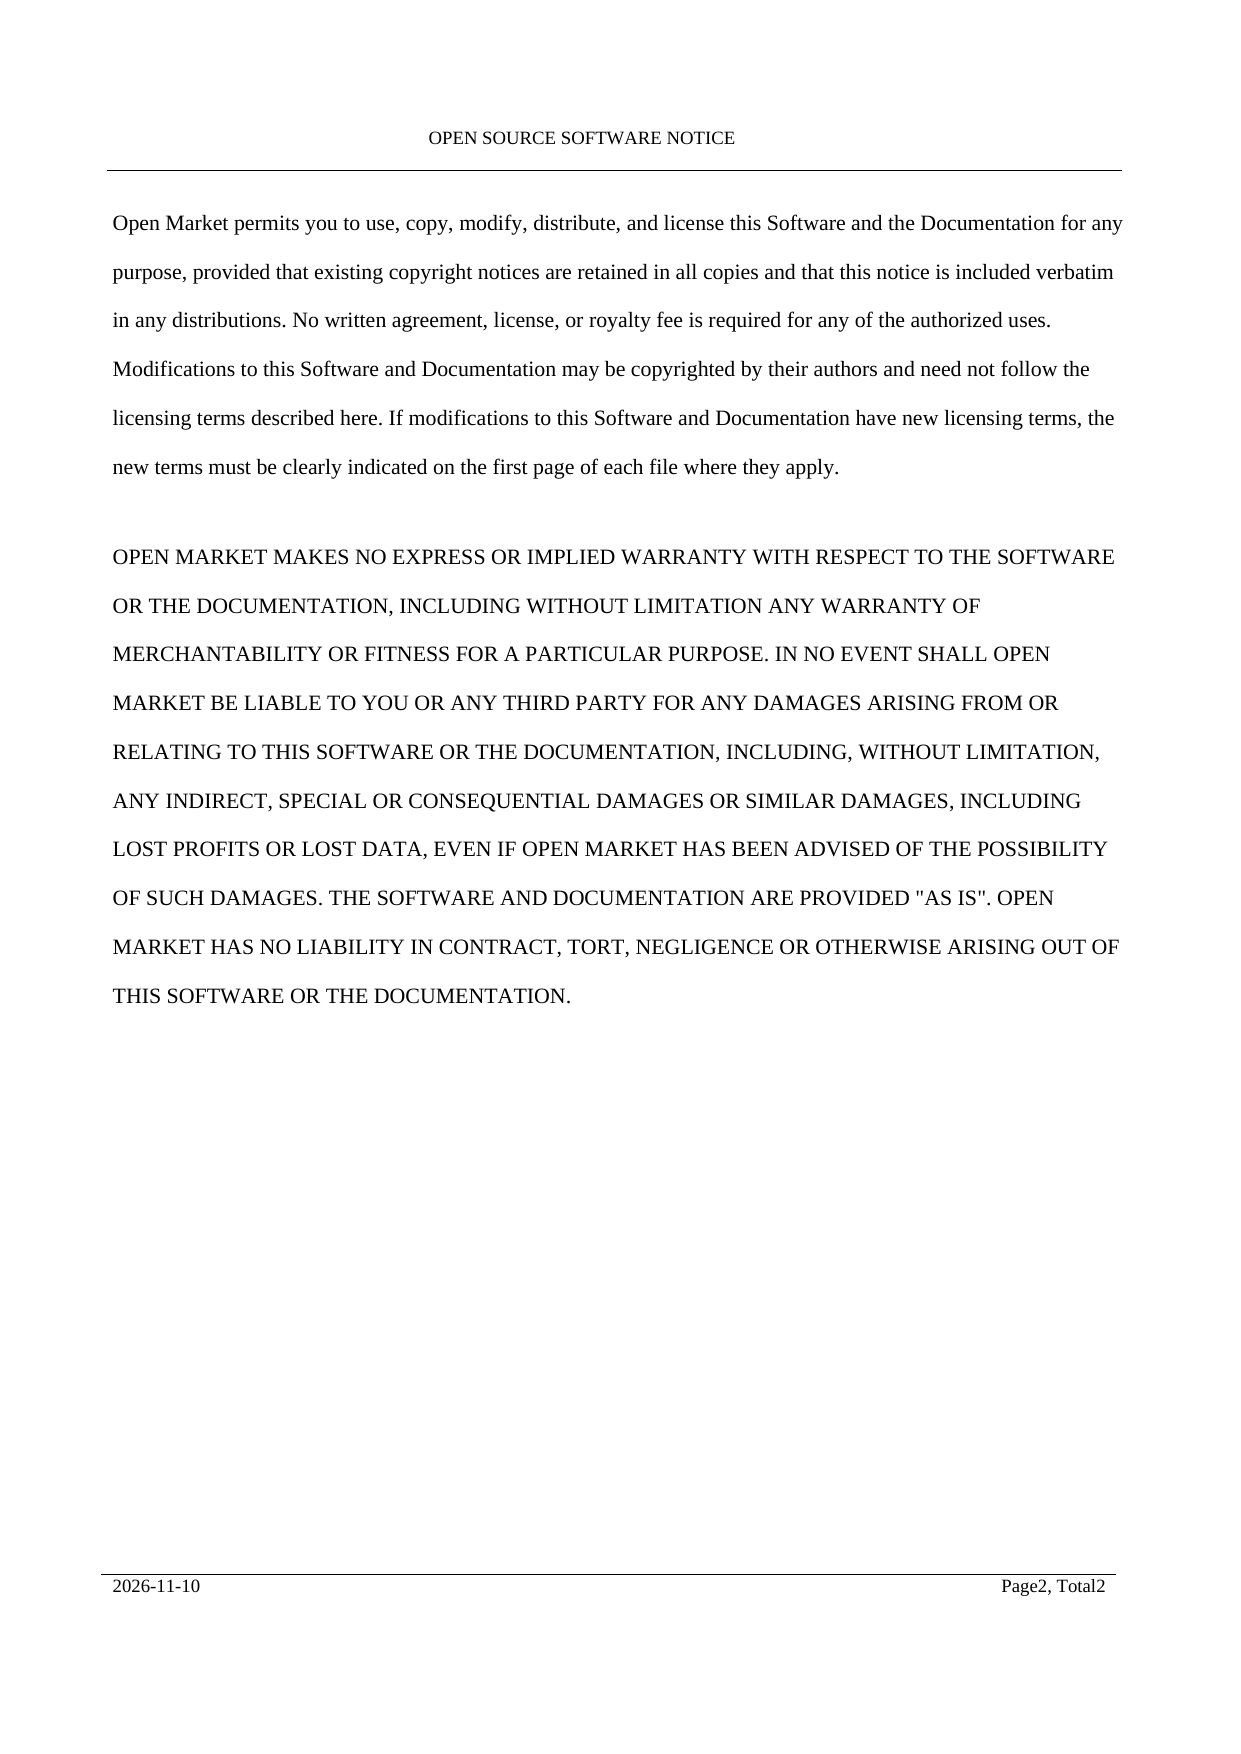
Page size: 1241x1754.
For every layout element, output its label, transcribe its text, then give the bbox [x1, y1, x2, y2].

text Open Market permits you to use, copy, modify, distribute, and license this Software and the Documentation for any purpose, provided that existing copyright notices are retained in all copies and that this notice is included verbatim in any distributions. No written agreement, license, or royalty fee is required for any of the authorized uses. Modifications to this Software and Documentation may be copyrighted by their authors and need not follow the licensing terms described here. If modifications to this Software and Documentation have new licensing terms, the new terms must be clearly indicated on the first page of each file where they apply. [112, 206, 1128, 483]
text OPEN MARKET MAKES NO EXPRESS OR IMPLIED WARRANTY WITH RESPECT TO THE SOFTWARE OR THE DOCUMENTATION, INCLUDING WITHOUT LIMITATION ANY WARRANTY OF MERCHANTABILITY OR FITNESS FOR A PARTICULAR PURPOSE. IN NO EVENT SHALL OPEN MARKET BE LIABLE TO YOU OR ANY THIRD PARTY FOR ANY DAMAGES ARISING FROM OR RELATING TO THIS SOFTWARE OR THE DOCUMENTATION, INCLUDING, WITHOUT LIMITATION, ANY INDIRECT, SPECIAL OR CONSEQUENTIAL DAMAGES OR SIMILAR DAMAGES, INCLUDING LOST PROFITS OR LOST DATA, EVEN IF OPEN MARKET HAS BEEN ADVISED OF THE POSSIBILITY OF SUCH DAMAGES. THE SOFTWARE AND DOCUMENTATION ARE PROVIDED "AS IS". OPEN MARKET HAS NO LIABILITY IN CONTRACT, TORT, NEGLIGENCE OR OTHERWISE ARISING OUT OF THIS SOFTWARE OR THE DOCUMENTATION. [112, 540, 1128, 1012]
